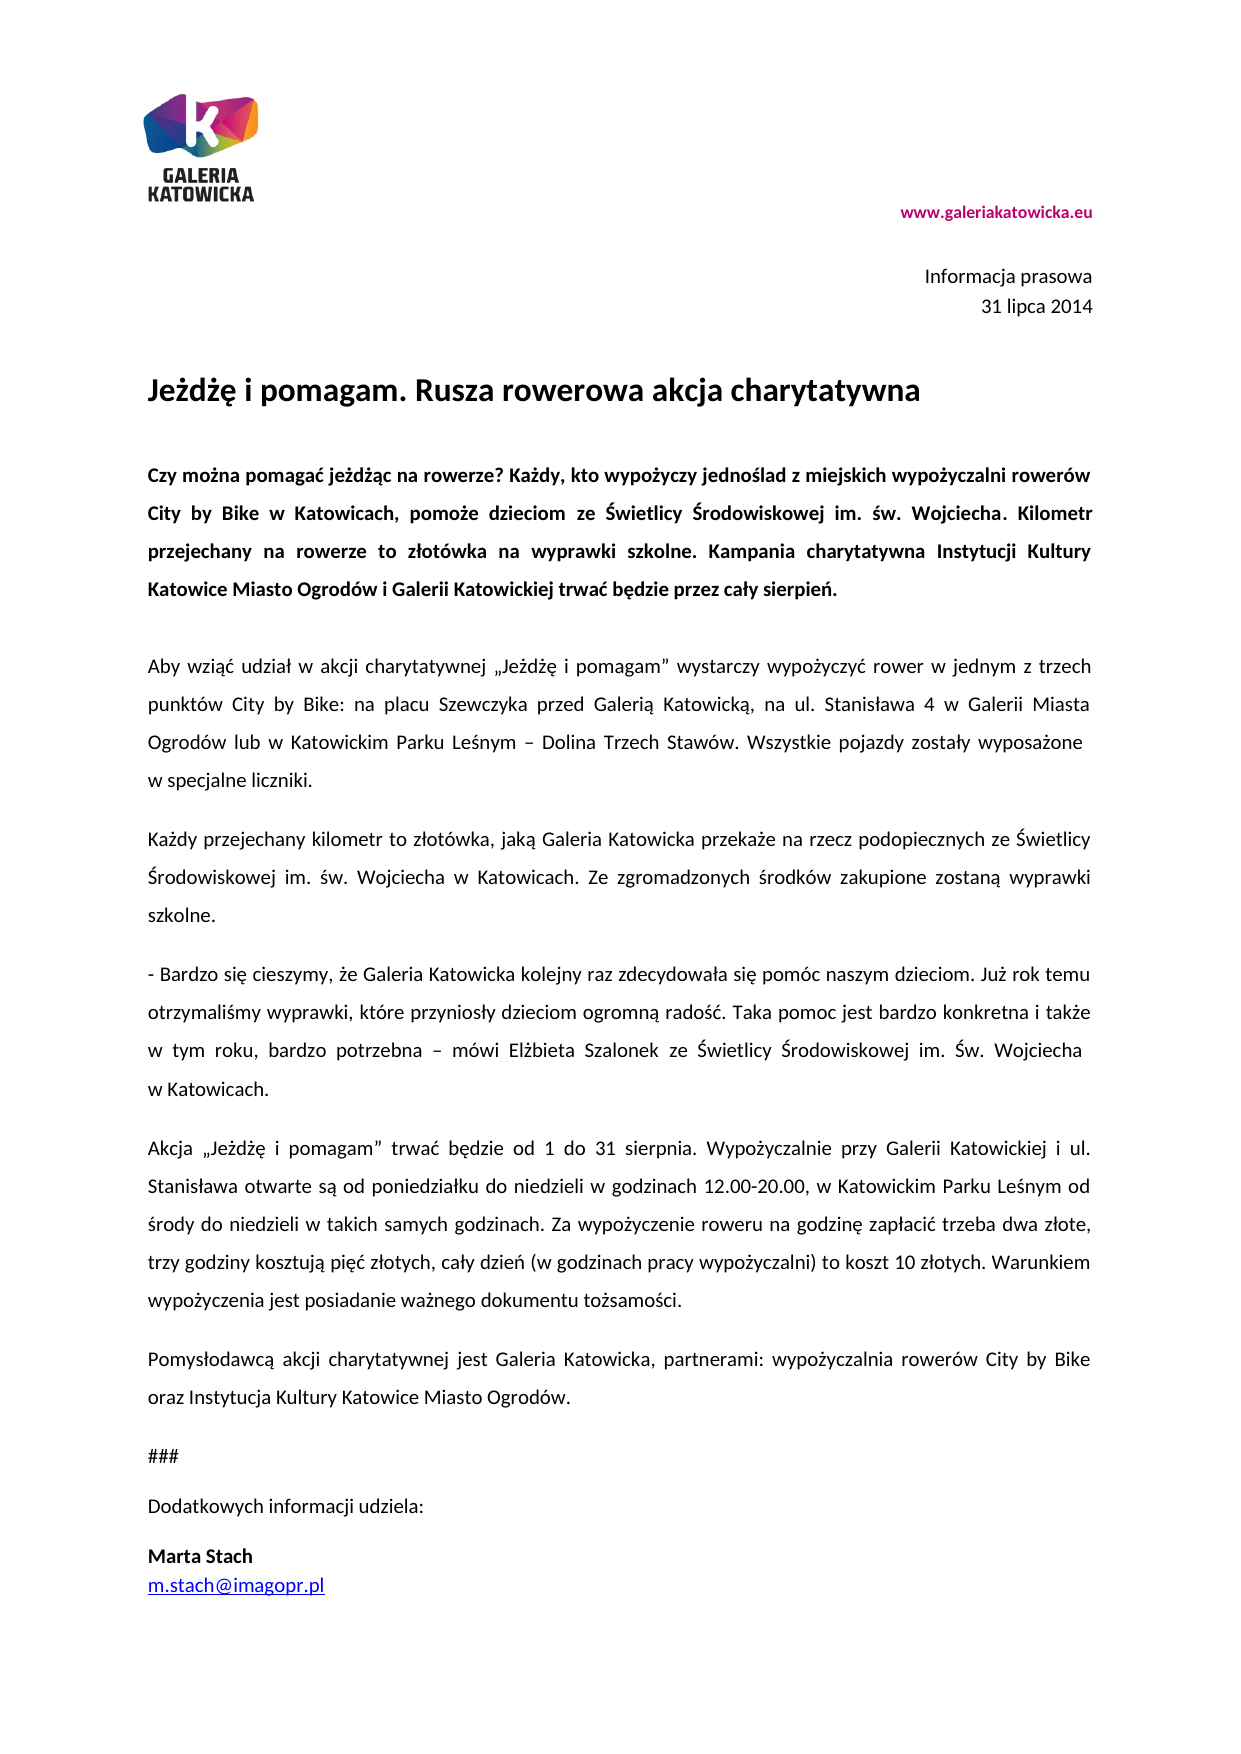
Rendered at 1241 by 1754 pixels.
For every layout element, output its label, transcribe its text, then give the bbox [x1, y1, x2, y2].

text Dodatkowych informacji udziela: [148, 1493, 1093, 1519]
text Marta Stach [148, 1543, 1093, 1569]
text ### [148, 1443, 1093, 1469]
text m.stach@imagopr.pl [148, 1572, 1093, 1598]
text Informacja prasowa [148, 264, 1093, 289]
text Czy można pomagać jeżdżąc na rowerze? Każdy, kto wypożyczy jednoślad z miejskich wypożyczalni rowerów City by Bike w Katowicach, pomoże dzieciom ze Świetlicy Środowiskowej im. św. Wojciecha. Kilometr przejechany na rowerze to złotówka na wyprawki szkolne. Kampania charytatywna Instytucji Kultury Katowice Miasto Ogrodów i Galerii Katowickiej trwać będzie przez cały sierpień. [148, 462, 1093, 602]
text Każdy przejechany kilometr to złotówka, jaką Galeria Katowicka przekaże na rzecz podopiecznych ze Świetlicy Środowiskowej im. św. Wojciecha w Katowicach. Ze zgromadzonych środków zakupione zostaną wyprawki szkolne. [148, 826, 1093, 928]
text 31 lipca 2014 [148, 293, 1093, 318]
picture [141, 60, 288, 235]
text Akcja „Jeżdżę i pomagam” trwać będzie od 1 do 31 sierpnia. Wypożyczalnie przy Galerii Katowickiej i ul. Stanisława otwarte są od poniedziałku do niedzieli w godzinach 12.00-20.00, w Katowickim Parku Leśnym od środy do niedzieli w takich samych godzinach. Za wypożyczenie roweru na godzinę zapłacić trzeba dwa złote, trzy godziny kosztują pięć złotych, cały dzień (w godzinach pracy wypożyczalni) to koszt 10 złotych. Warunkiem wypożyczenia jest posiadanie ważnego dokumentu tożsamości. [148, 1135, 1093, 1313]
text Aby wziąć udział w akcji charytatywnej „Jeżdżę i pomagam” wystarczy wypożyczyć rower w jednym z trzech punktów City by Bike: na placu Szewczyka przed Galerią Katowicką, na ul. Stanisława 4 w Galerii Miasta Ogrodów lub w Katowickim Parku Leśnym – Dolina Trzech Stawów. Wszystkie pojazdy zostały wyposażone w specjalne liczniki. [148, 653, 1093, 793]
text Jeżdżę i pomagam. Rusza rowerowa akcja charytatywna [148, 369, 1093, 409]
text - Bardzo się cieszymy, że Galeria Katowicka kolejny raz zdecydowała się pomóc naszym dzieciom. Już rok temu otrzymaliśmy wyprawki, które przyniosły dzieciom ogromną radość. Taka pomoc jest bardzo konkretna i także w tym roku, bardzo potrzebna – mówi Elżbieta Szalonek ze Świetlicy Środowiskowej im. Św. Wojciecha w Katowicach. [148, 961, 1093, 1101]
text Pomysłodawcą akcji charytatywnej jest Galeria Katowicka, partnerami: wypożyczalnia rowerów City by Bike oraz Instytucja Kultury Katowice Miasto Ogrodów. [148, 1346, 1093, 1410]
